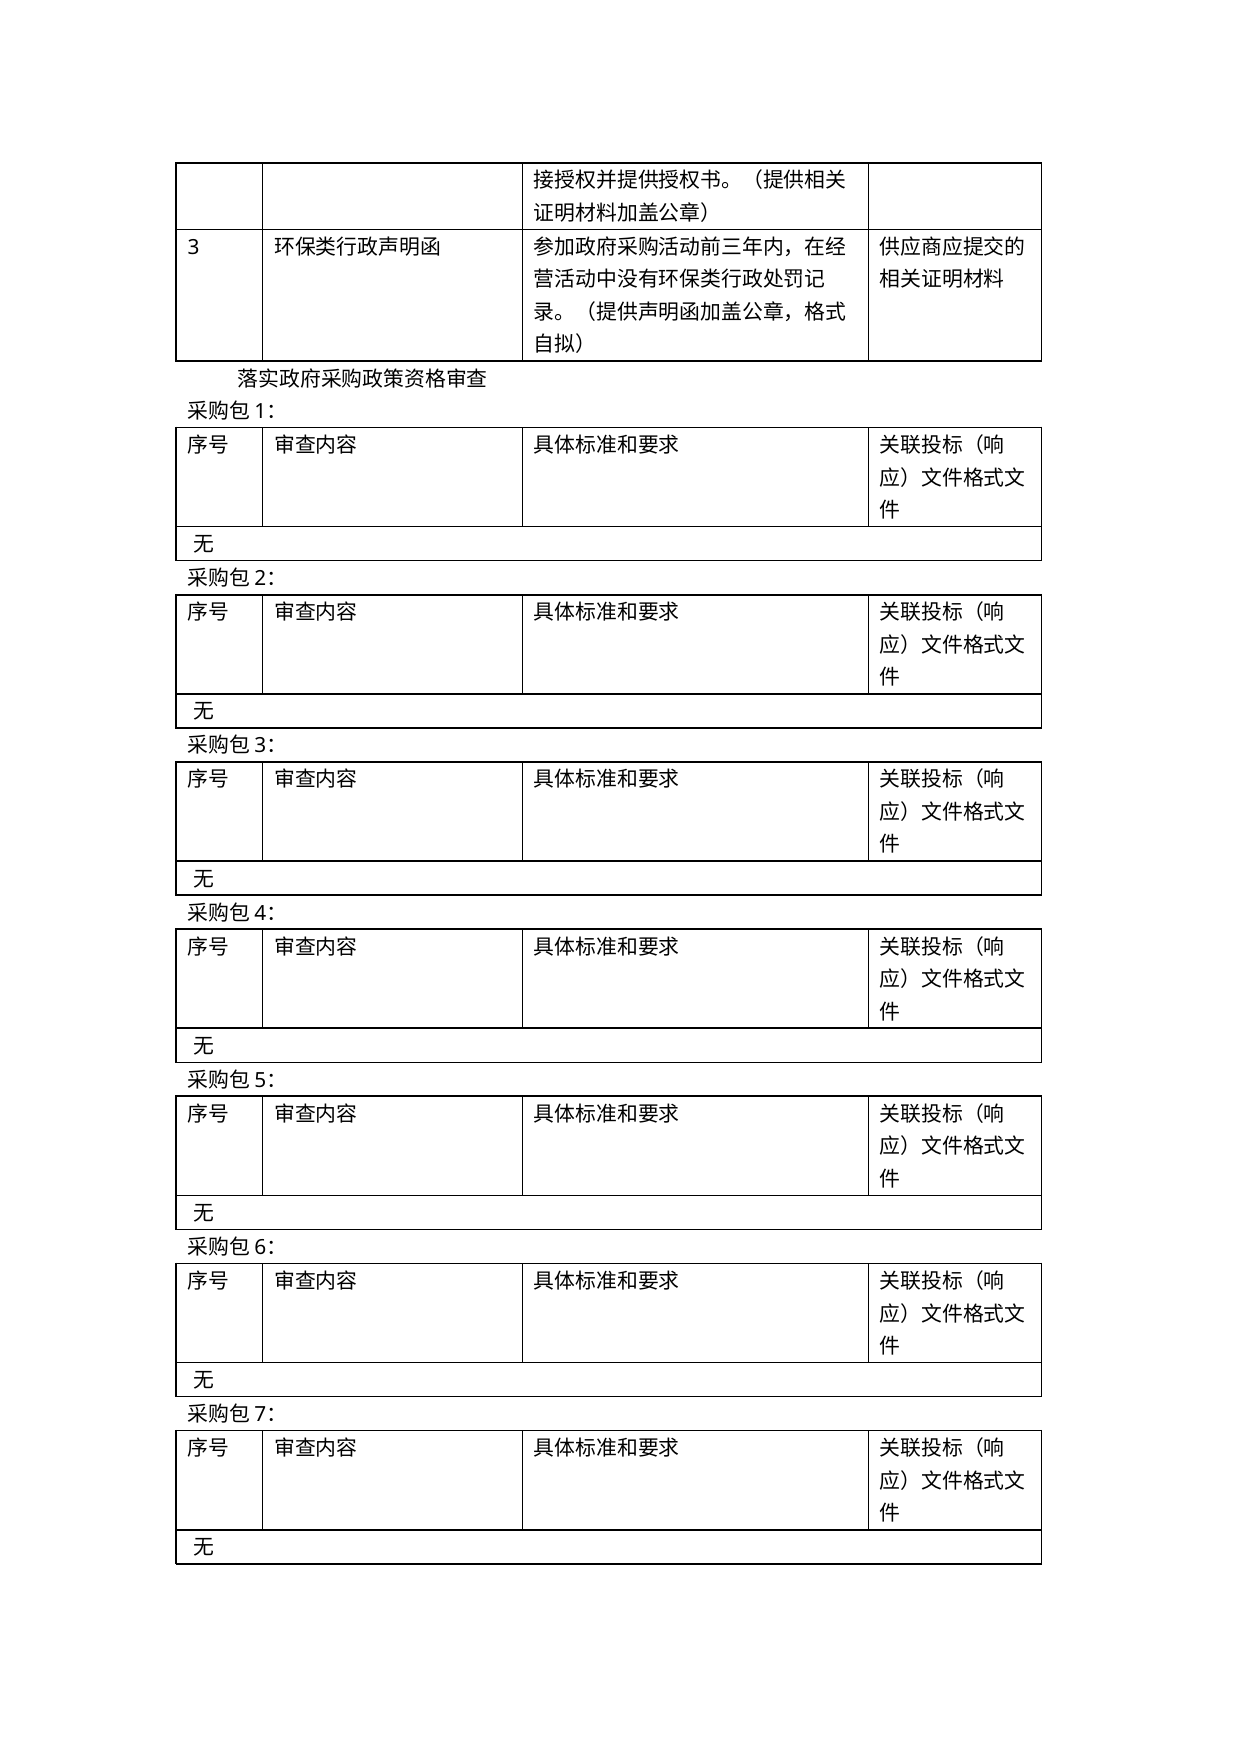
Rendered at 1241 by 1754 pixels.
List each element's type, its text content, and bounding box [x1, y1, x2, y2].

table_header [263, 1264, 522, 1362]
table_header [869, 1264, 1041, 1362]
text 采购包1： [187, 394, 1053, 427]
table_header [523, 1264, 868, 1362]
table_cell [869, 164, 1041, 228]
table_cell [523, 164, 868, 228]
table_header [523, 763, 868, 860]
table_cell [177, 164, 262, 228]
text 采购包5： [187, 1063, 1053, 1095]
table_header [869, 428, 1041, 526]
text 采购包2： [187, 561, 1053, 594]
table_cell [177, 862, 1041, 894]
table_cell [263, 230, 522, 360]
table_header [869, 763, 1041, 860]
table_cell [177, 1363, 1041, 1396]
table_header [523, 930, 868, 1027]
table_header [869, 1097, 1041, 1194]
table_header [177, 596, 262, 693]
text 采购包7： [187, 1397, 1053, 1430]
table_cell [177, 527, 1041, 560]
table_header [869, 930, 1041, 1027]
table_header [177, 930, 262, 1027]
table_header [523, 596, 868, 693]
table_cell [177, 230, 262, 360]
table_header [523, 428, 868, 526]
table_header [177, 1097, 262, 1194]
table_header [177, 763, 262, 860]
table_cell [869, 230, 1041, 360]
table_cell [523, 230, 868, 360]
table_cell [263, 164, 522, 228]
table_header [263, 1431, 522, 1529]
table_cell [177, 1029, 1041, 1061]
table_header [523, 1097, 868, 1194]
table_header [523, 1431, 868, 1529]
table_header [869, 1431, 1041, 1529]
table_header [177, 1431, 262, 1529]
text 采购包3： [187, 728, 1053, 761]
text 采购包4： [187, 896, 1053, 928]
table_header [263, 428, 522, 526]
text 采购包6： [187, 1230, 1053, 1263]
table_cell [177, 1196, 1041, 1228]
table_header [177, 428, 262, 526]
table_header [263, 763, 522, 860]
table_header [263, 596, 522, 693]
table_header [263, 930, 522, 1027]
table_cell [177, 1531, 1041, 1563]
text 落实政府采购政策资格审查 [187, 362, 1053, 394]
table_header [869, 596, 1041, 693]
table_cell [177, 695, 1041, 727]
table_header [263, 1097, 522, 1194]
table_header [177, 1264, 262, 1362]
